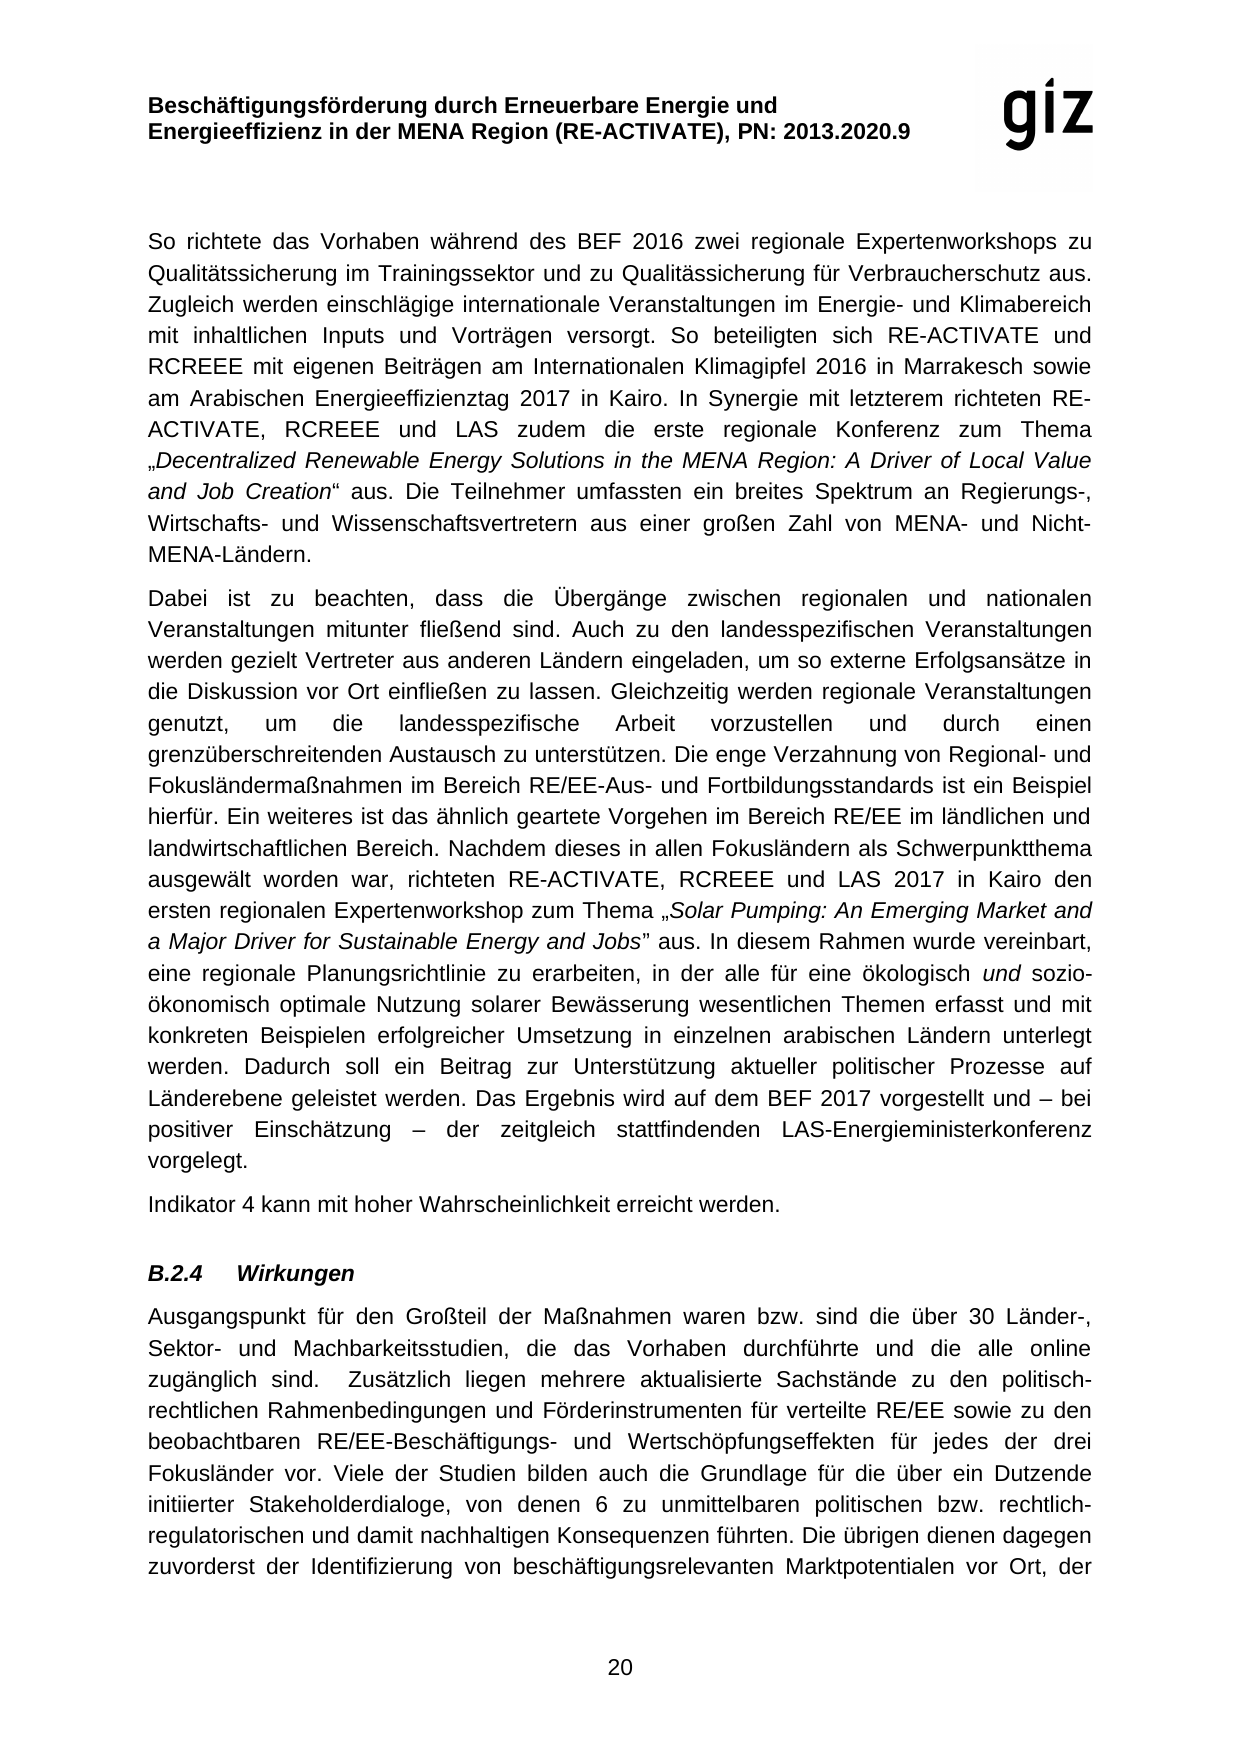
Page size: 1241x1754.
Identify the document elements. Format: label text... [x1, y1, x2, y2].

subtitle B.2.4 Wirkungen [148, 1256, 1092, 1287]
text Indikator 4 kann mit hoher Wahrscheinlichkeit erreicht werden. [148, 1187, 1092, 1218]
text Dabei ist zu beachten, dass die Übergänge zwischen regionalen und nationalen Veranstaltungen mitunter fließend sind. Auch zu den landesspezifischen Veranstaltungen werden gezielt Vertreter aus anderen Ländern eingeladen, um so externe Erfolgsansätze in die Diskussion vor Ort einfließen zu lassen. Gleichzeitig werden regionale Veranstaltungen genutzt, um die landesspezifische Arbeit vorzustellen und durch einen grenzüberschreitenden Austausch zu unterstützen. Die enge Verzahnung von Regional- und Fokusländermaßnahmen im Bereich RE/EE-Aus- und Fortbildungsstandards ist ein Beispiel hierfür. Ein weiteres ist das ähnlich geartete Vorgehen im Bereich RE/EE im ländlichen und landwirtschaftlichen Bereich. Nachdem dieses in allen Fokusländern als Schwerpunktthema ausgewält worden war, richteten RE-ACTIVATE, RCREEE und LAS 2017 in Kairo den ersten regionalen Expertenworkshop zum Thema „Solar Pumping: An Emerging Market and a Major Driver for Sustainable Energy and Jobs” aus. In diesem Rahmen wurde vereinbart, eine regionale Planungsrichtlinie zu erarbeiten, in der alle für eine ökologisch und sozio-ökonomisch optimale Nutzung solarer Bewässerung wesentlichen Themen erfasst und mit konkreten Beispielen erfolgreicher Umsetzung in einzelnen arabischen Ländern unterlegt werden. Dadurch soll ein Beitrag zur Unterstützung aktueller politischer Prozesse auf Länderebene geleistet werden. Das Ergebnis wird auf dem BEF 2017 vorgestellt und – bei positiver Einschätzung – der zeitgleich stattfindenden LAS-Energieministerkonferenz vorgelegt. [148, 581, 1092, 1175]
picture [974, 44, 1093, 192]
text So richtete das Vorhaben während des BEF 2016 zwei regionale Expertenworkshops zu Qualitätssicherung im Trainingssektor und zu Qualitässicherung für Verbraucherschutz aus. Zugleich werden einschlägige internationale Veranstaltungen im Energie- und Klimabereich mit inhaltlichen Inputs und Vorträgen versorgt. So beteiligten sich RE-ACTIVATE und RCREEE mit eigenen Beiträgen am Internationalen Klimagipfel 2016 in Marrakesch sowie am Arabischen Energieeffizienztag 2017 in Kairo. In Synergie mit letzterem richteten RE-ACTIVATE, RCREEE und LAS zudem die erste regionale Konferenz zum Thema „Decentralized Renewable Energy Solutions in the MENA Region: A Driver of Local Value and Job Creation“ aus. Die Teilnehmer umfassten ein breites Spektrum an Regierungs-, Wirtschafts- und Wissenschaftsvertretern aus einer großen Zahl von MENA- und Nicht-MENA-Ländern. [148, 225, 1092, 568]
